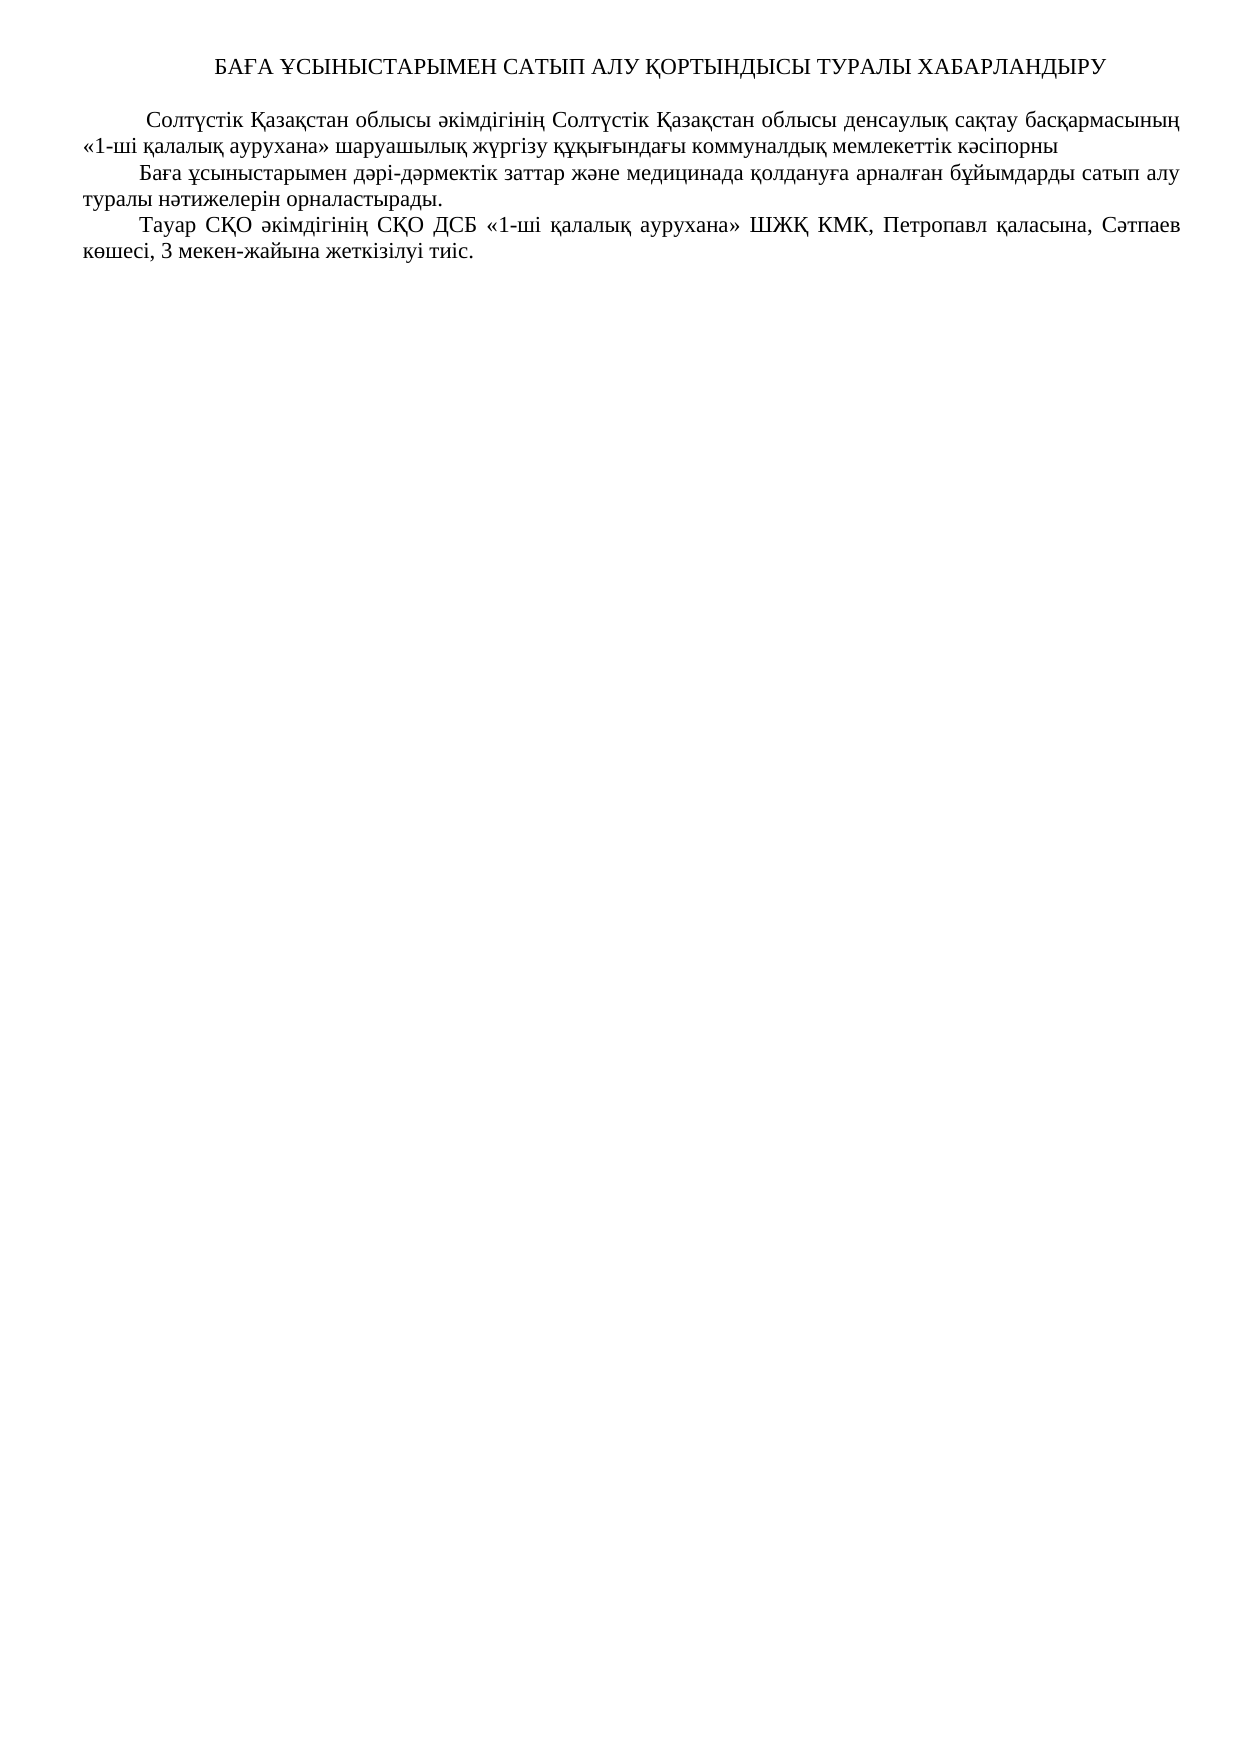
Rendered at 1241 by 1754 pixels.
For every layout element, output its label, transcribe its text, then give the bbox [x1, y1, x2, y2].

text БАҒА ҰСЫНЫСТАРЫМЕН САТЫП АЛУ ҚОРТЫНДЫСЫ ТУРАЛЫ ХАБАРЛАНДЫРУ [83, 53, 1181, 79]
text Солтүстік Қазақстан облысы әкімдігінің Солтүстік Қазақстан облысы денсаулық сақтау басқармасының «1-ші қалалық аурухана» шаруашылық жүргізу құқығындағы коммуналдық мемлекеттік кәсіпорны [83, 106, 1181, 158]
text Баға ұсыныстарымен дәрі-дәрмектік заттар және медицинада қолдануға арналған бұйымдарды сатып алу туралы нәтижелерін орналастырады. [83, 158, 1181, 211]
text Тауар СҚО әкімдігінің СҚО ДСБ «1-ші қалалық аурухана» ШЖҚ КМК, Петропавл қаласына, Сәтпаев көшесi, 3 мекен-жайына жеткізілуі тиіс. [83, 211, 1181, 264]
